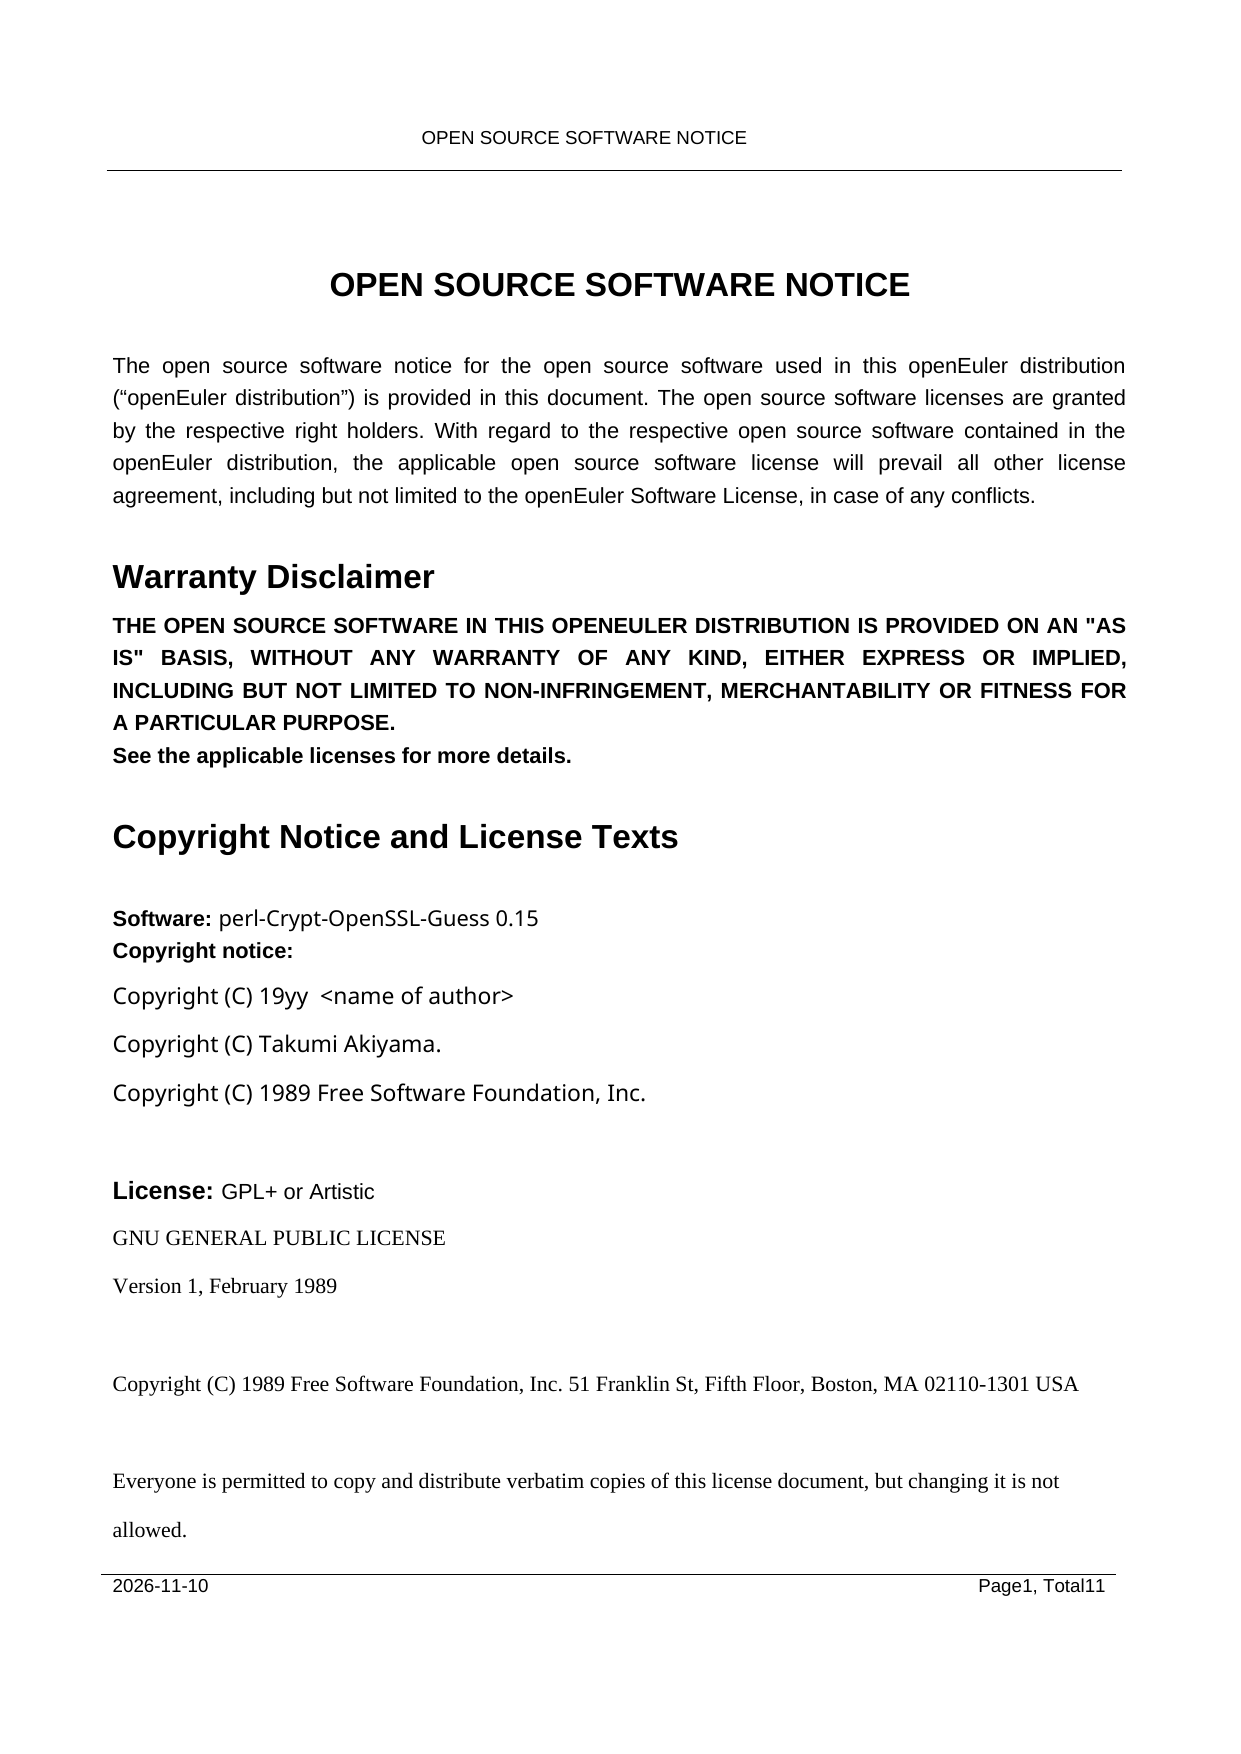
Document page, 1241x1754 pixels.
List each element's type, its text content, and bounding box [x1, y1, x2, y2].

text Software: perl-Crypt-OpenSSL-Guess 0.15 [112, 901, 1128, 934]
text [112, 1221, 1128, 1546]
text The open source software notice for the open source software used in this openEuler distribution (“openEuler distribution”) is provided in this document. The open source software licenses are granted by the respective right holders. With regard to the respective open source software contained in the openEuler distribution, the applicable open source software license will prevail all other license agreement, including but not limited to the openEuler Software License, in case of any conflicts. [112, 349, 1128, 511]
text Copyright notice: [112, 934, 1128, 966]
text OPEN SOURCE SOFTWARE NOTICE [112, 251, 1128, 316]
text THE OPEN SOURCE SOFTWARE IN THIS OPENEULER DISTRIBUTION IS PROVIDED ON AN "AS IS" BASIS, WITHOUT ANY WARRANTY OF ANY KIND, EITHER EXPRESS OR IMPLIED, INCLUDING BUT NOT LIMITED TO NON-INFRINGEMENT, MERCHANTABILITY OR FITNESS FOR A PARTICULAR PURPOSE. See the applicable licenses for more details. [112, 609, 1128, 771]
text Copyright (C) 19yy <name of author> Copyright (C) Takumi Akiyama. Copyright (C) 1989 Free Software Foundation, Inc. [112, 979, 1128, 1158]
text License: GPL+ or Artistic [112, 1174, 1128, 1207]
text Warranty Disclaimer [112, 544, 1128, 609]
text Copyright Notice and License Texts [112, 804, 1128, 869]
